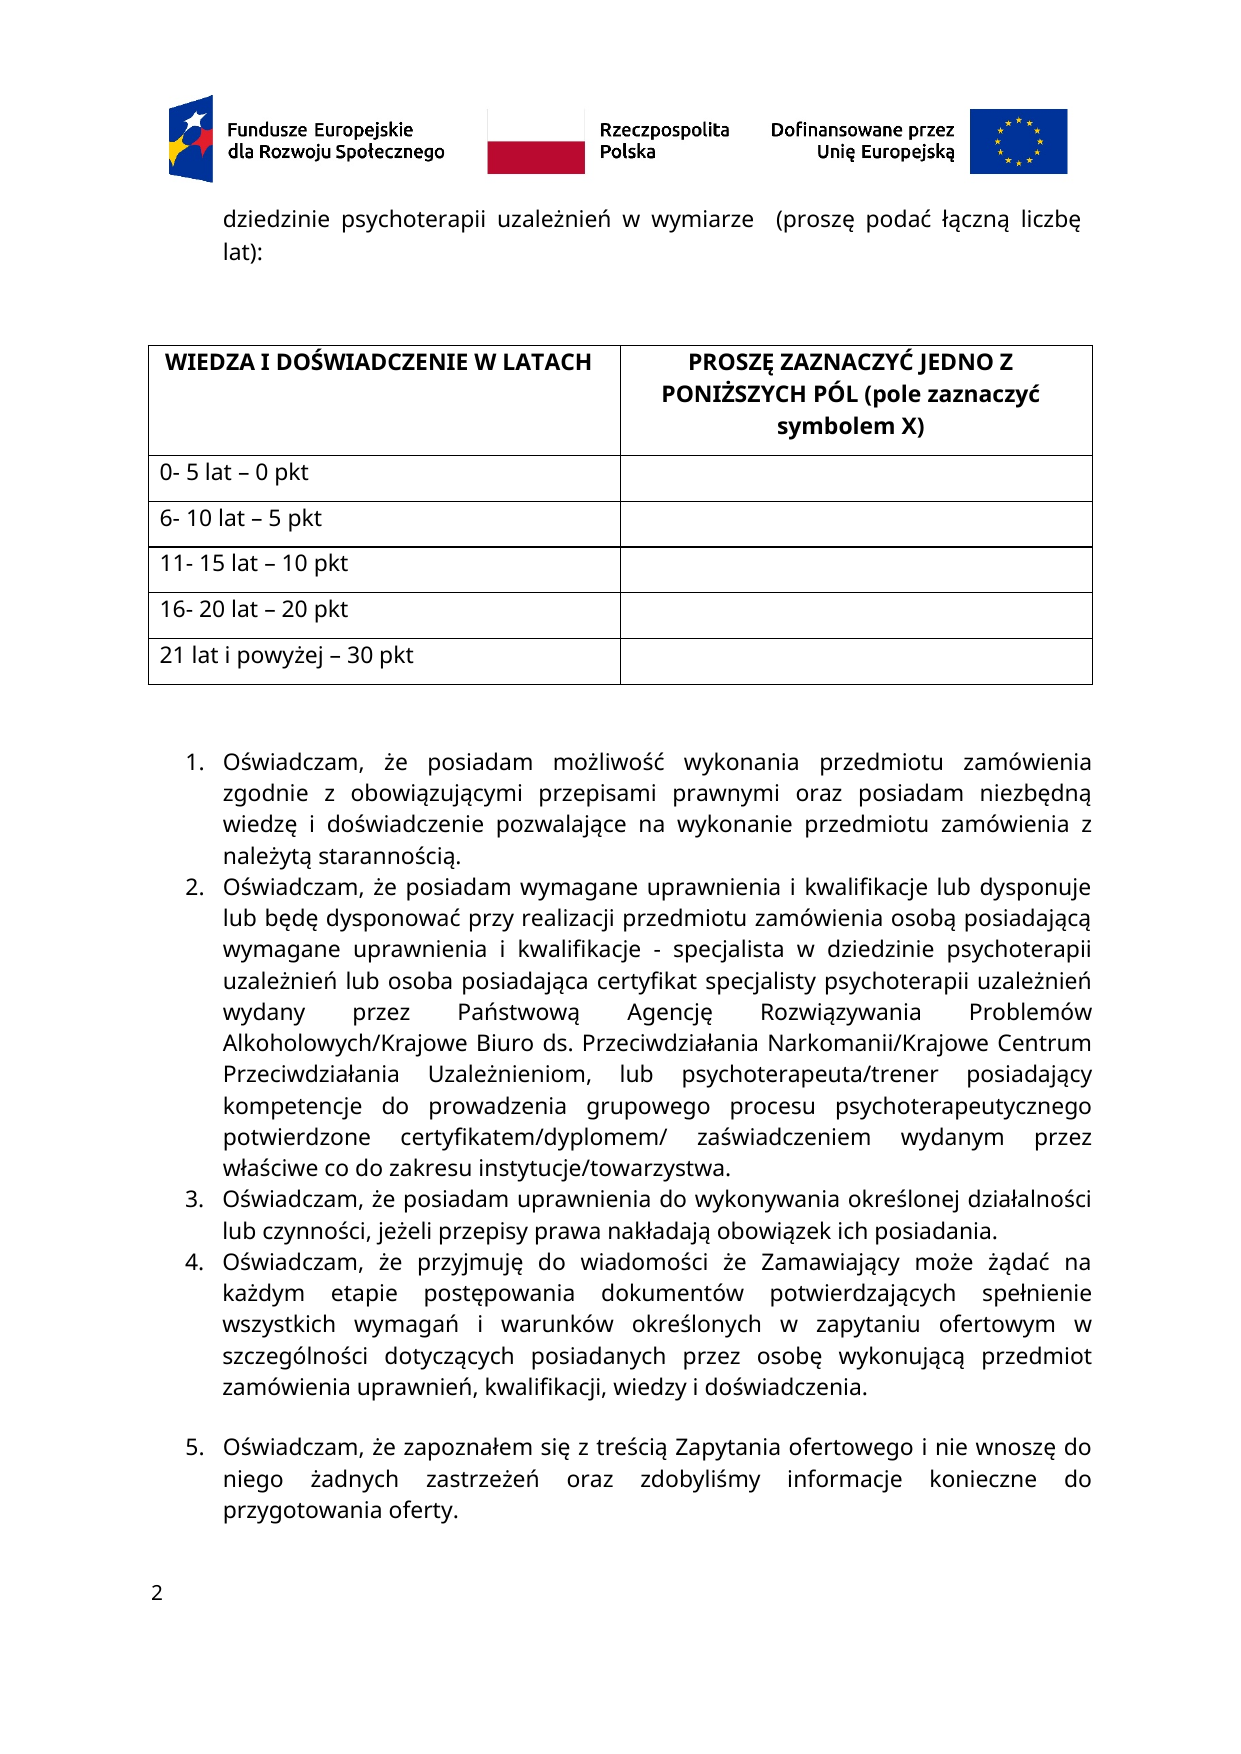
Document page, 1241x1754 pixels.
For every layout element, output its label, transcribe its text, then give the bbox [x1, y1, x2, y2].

table_cell [621, 593, 1092, 638]
table_cell 21 lat i powyżej – 30 pkt [149, 639, 620, 683]
list Oświadczam, że posiadam możliwość wykonania przedmiotu zamówienia zgodnie z obowiązującymi przepisami prawnymi oraz posiadam niezbędną wiedzę i doświadczenie pozwalające na wykonanie przedmiotu zamówienia z należytą starannością. [185, 746, 1093, 871]
list Oświadczam, że przyjmuję do wiadomości że Zamawiający może żądać na każdym etapie postępowania dokumentów potwierdzających spełnienie wszystkich wymagań i warunków określonych w zapytaniu ofertowym w szczególności dotyczących posiadanych przez osobę wykonującą przedmiot zamówienia uprawnień, kwalifikacji, wiedzy i doświadczenia. [185, 1304, 1093, 1461]
table_cell 0- 5 lat – 0 pkt [149, 456, 620, 501]
table_cell [621, 502, 1092, 546]
list Oświadczam, że posiadam uprawnienia do wykonywania określonej działalności lub czynności, jeżeli przepisy prawa nakładają obowiązek ich posiadania. [185, 1242, 1093, 1304]
table_cell [621, 639, 1092, 683]
table_cell 11- 15 lat – 10 pkt [149, 548, 620, 592]
list Oświadczam, że posiadam wymagane uprawnienia i kwalifikacje lub dysponuje lub będę dysponować przy realizacji przedmiotu zamówienia osobą posiadającą wymagane uprawnienia i kwalifikacje - specjalista w dziedzinie psychoterapii uzależnień lub osoba posiadająca certyfikat specjalisty psychoterapii uzależnień wydany przez Państwową Agencję Rozwiązywania Problemów Alkoholowych/Krajowe Biuro ds. Przeciwdziałania Narkomanii/Krajowe Centrum Przeciwdziałania Uzależnieniom, lub psychoterapeuta/trener posiadający kompetencje do prowadzenia grupowego procesu psychoterapeutycznego potwierdzone certyfikatem/dyplomem/ zaświadczeniem wydanym przez właściwe co do zakresu instytucje/towarzystwa. [185, 900, 1093, 1213]
picture [147, 73, 1089, 204]
table_cell [621, 548, 1092, 592]
table_header PROSZĘ ZAZNACZYĆ JEDNO Z PONIŻSZYCH PÓL (pole zaznaczyć symbolem X) [621, 346, 1092, 455]
table_cell [621, 456, 1092, 501]
table_cell 16- 20 lat – 20 pkt [149, 593, 620, 638]
table_cell 6- 10 lat – 5 pkt [149, 502, 620, 546]
table_header WIEDZA I DOŚWIADCZENIE W LATACH [149, 346, 620, 455]
